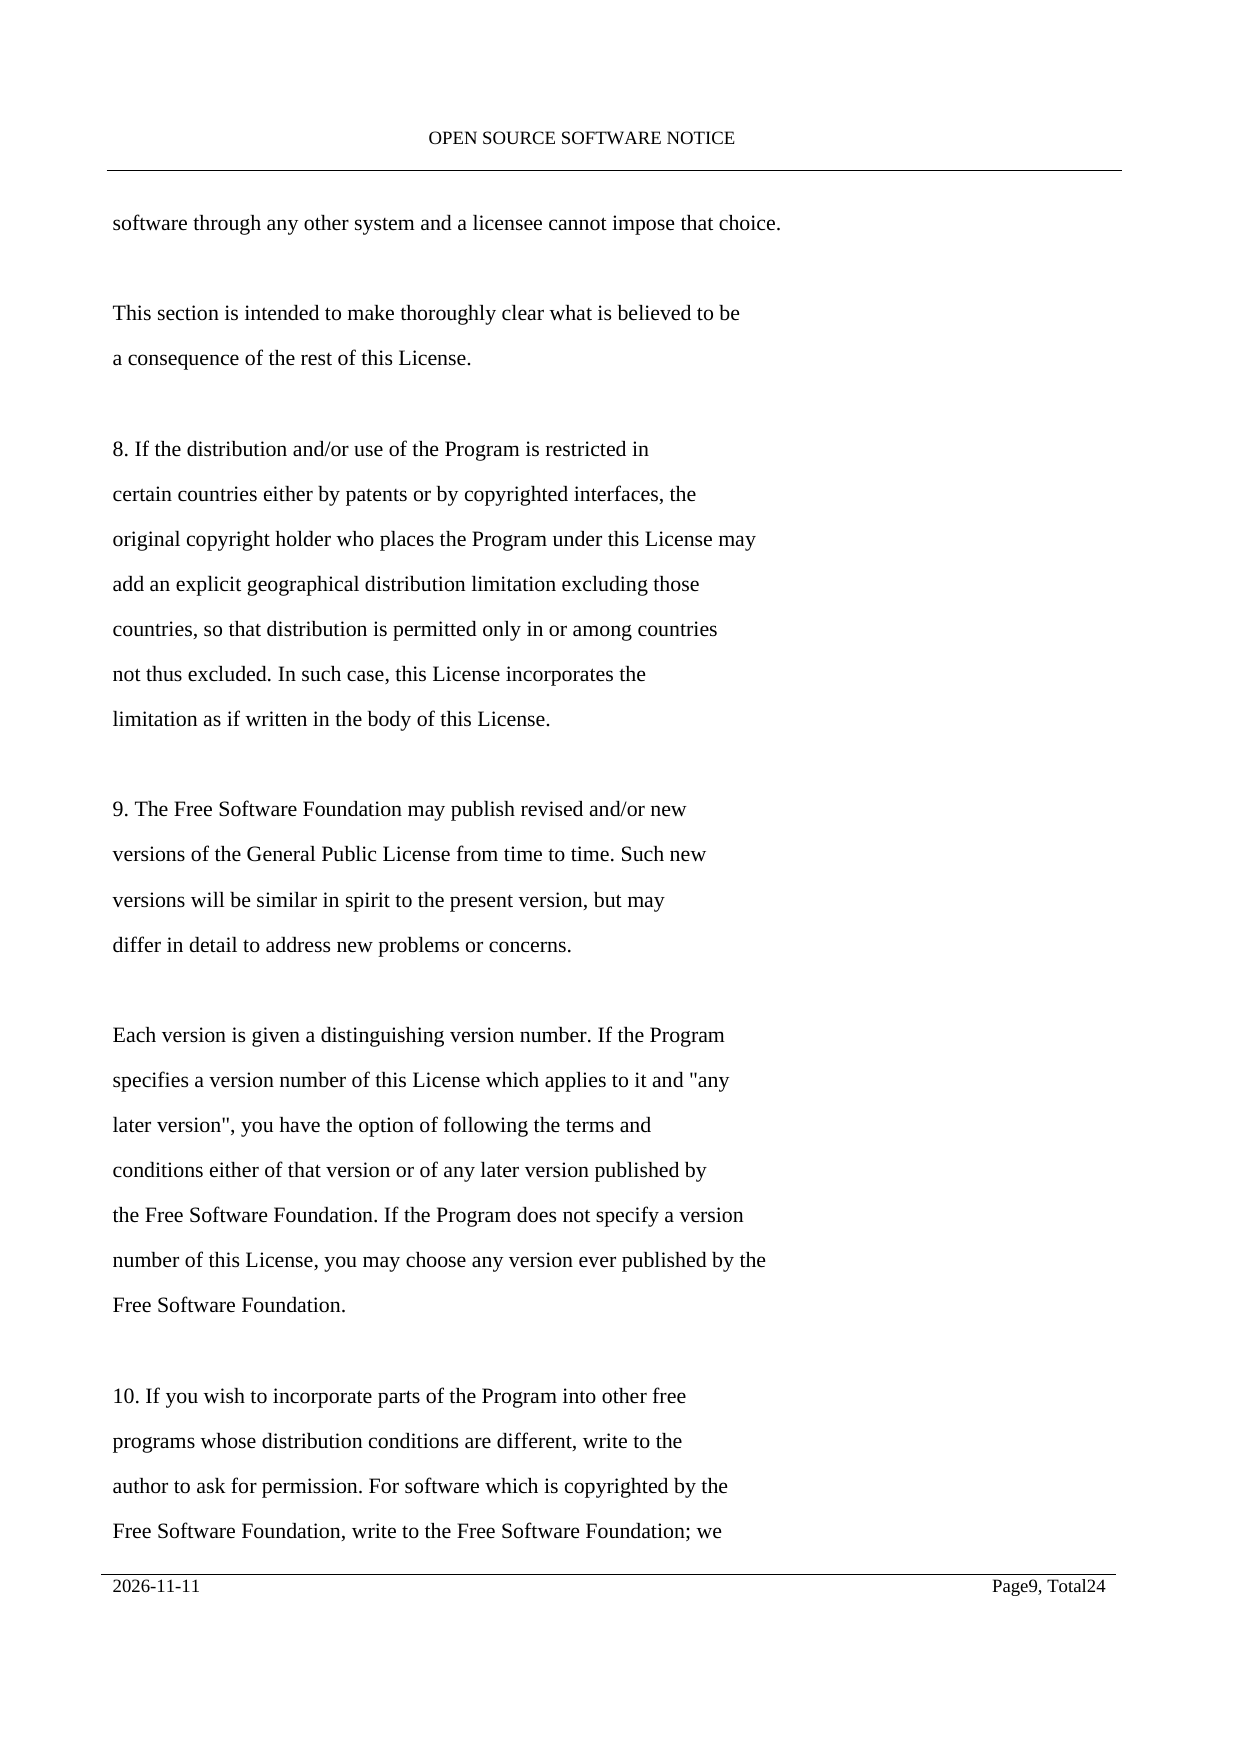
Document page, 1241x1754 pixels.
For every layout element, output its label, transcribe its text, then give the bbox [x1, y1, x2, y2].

text later version", you have the option of following the terms and [112, 1108, 1128, 1141]
text certain countries either by patents or by copyrighted interfaces, the [112, 477, 1128, 509]
text programs whose distribution conditions are different, write to the [112, 1424, 1128, 1457]
text add an explicit geographical distribution limitation excluding those [112, 567, 1128, 600]
text countries, so that distribution is permitted only in or among countries [112, 612, 1128, 645]
text not thus excluded. In such case, this License incorporates the [112, 657, 1128, 690]
text Each version is given a distinguishing version number. If the Program [112, 1018, 1128, 1051]
text limitation as if written in the body of this License. [112, 702, 1128, 735]
text software through any other system and a licensee cannot impose that choice. [112, 206, 1128, 239]
text the Free Software Foundation. If the Program does not specify a version [112, 1199, 1128, 1231]
text Free Software Foundation, write to the Free Software Foundation; we [112, 1514, 1128, 1547]
text versions of the General Public License from time to time. Such new [112, 838, 1128, 870]
text differ in detail to address new problems or concerns. [112, 928, 1128, 961]
text 9. The Free Software Foundation may publish revised and/or new [112, 793, 1128, 825]
text Free Software Foundation. [112, 1289, 1128, 1321]
text This section is intended to make thoroughly clear what is believed to be [112, 297, 1128, 329]
text author to ask for permission. For software which is copyrighted by the [112, 1469, 1128, 1502]
text original copyright holder who places the Program under this License may [112, 522, 1128, 554]
text 8. If the distribution and/or use of the Program is restricted in [112, 432, 1128, 464]
text conditions either of that version or of any later version published by [112, 1153, 1128, 1186]
text specifies a version number of this License which applies to it and "any [112, 1063, 1128, 1096]
text 10. If you wish to incorporate parts of the Program into other free [112, 1379, 1128, 1412]
text versions will be similar in spirit to the present version, but may [112, 883, 1128, 915]
text number of this License, you may choose any version ever published by the [112, 1244, 1128, 1276]
text a consequence of the rest of this License. [112, 342, 1128, 374]
